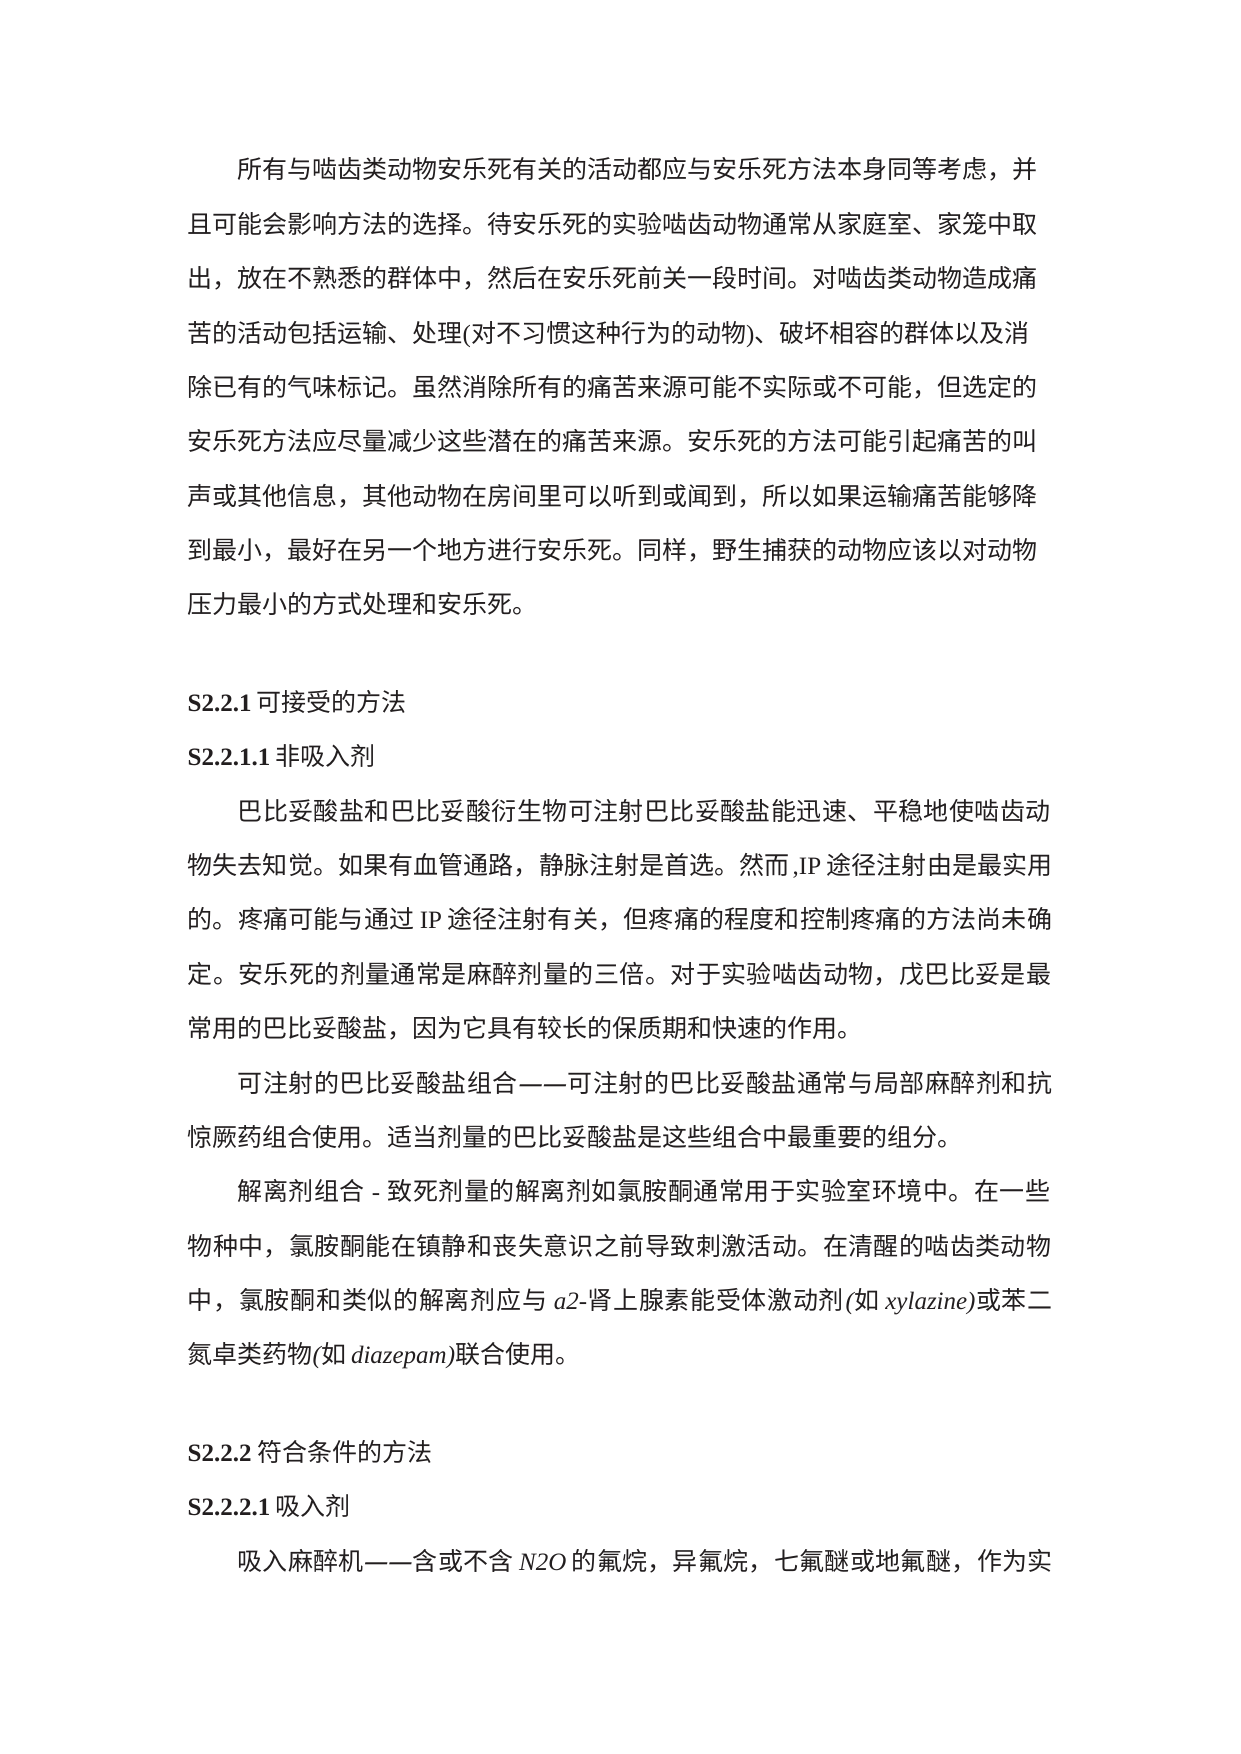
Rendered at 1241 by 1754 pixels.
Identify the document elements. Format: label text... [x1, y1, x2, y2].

text S2.2.2 符合条件的方法 [187, 1432, 1053, 1469]
text 巴比妥酸盐和巴比妥酸衍生物可注射巴比妥酸盐能迅速、平稳地使啮齿动物失去知觉。如果有血管通路，静脉注射是首选。然而,IP途径注射由是最实用的。疼痛可能与通过IP途径注射有关，但疼痛的程度和控制疼痛的方法尚未确定。安乐死的剂量通常是麻醉剂量的三倍。对于实验啮齿动物，戊巴比妥是最常用的巴比妥酸盐，因为它具有较长的保质期和快速的作用。 [187, 791, 1053, 1045]
text 可注射的巴比妥酸盐组合——可注射的巴比妥酸盐通常与局部麻醉剂和抗惊厥药组合使用。适当剂量的巴比妥酸盐是这些组合中最重要的组分。 [187, 1063, 1053, 1154]
text 所有与啮齿类动物安乐死有关的活动都应与安乐死方法本身同等考虑，并且可能会影响方法的选择。待安乐死的实验啮齿动物通常从家庭室、家笼中取出，放在不熟悉的群体中，然后在安乐死前关一段时间。对啮齿类动物造成痛苦的活动包括运输、处理(对不习惯这种行为的动物)、破坏相容的群体以及消除已有的气味标记。虽然消除所有的痛苦来源可能不实际或不可能，但选定的安乐死方法应尽量减少这些潜在的痛苦来源。安乐死的方法可能引起痛苦的叫声或其他信息，其他动物在房间里可以听到或闻到，所以如果运输痛苦能够降到最小，最好在另一个地方进行安乐死。同样，野生捕获的动物应该以对动物压力最小的方式处理和安乐死。 [187, 150, 1053, 621]
text S2.2.1.1非吸入剂 [187, 737, 1053, 773]
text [187, 1541, 1053, 1577]
text S2.2.2.1吸入剂 [187, 1487, 1053, 1523]
text 解离剂组合 - 致死剂量的解离剂如氯胺酮通常用于实验室环境中。在一些物种中，氯胺酮能在镇静和丧失意识之前导致刺激活动。在清醒的啮齿类动物中，氯胺酮和类似的解离剂应与a2-肾上腺素能受体激动剂(如xylazine)或苯二氮卓类药物(如diazepam)联合使用。 [187, 1172, 1053, 1371]
text S2.2.1可接受的方法 [187, 682, 1053, 719]
